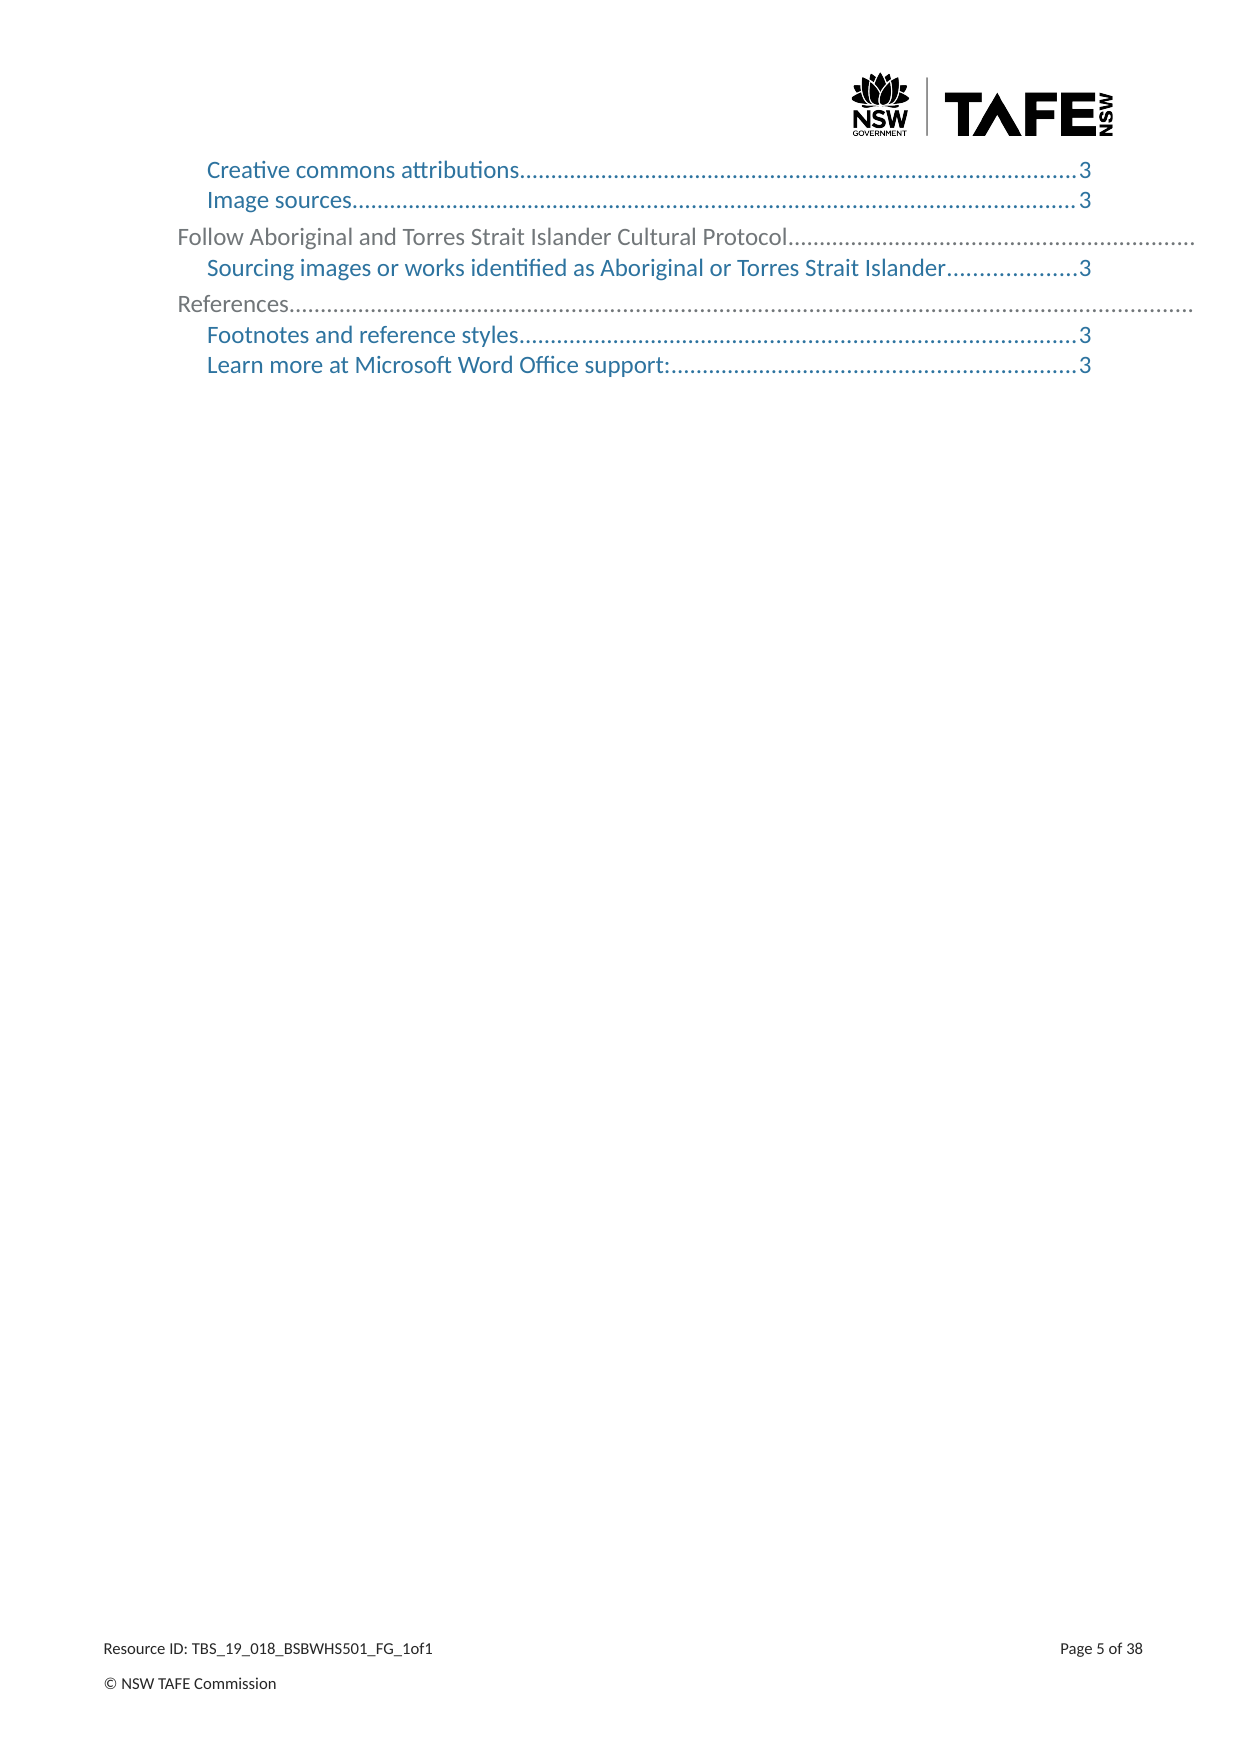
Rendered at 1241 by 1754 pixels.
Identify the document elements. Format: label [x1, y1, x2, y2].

picture [851, 71, 1113, 137]
